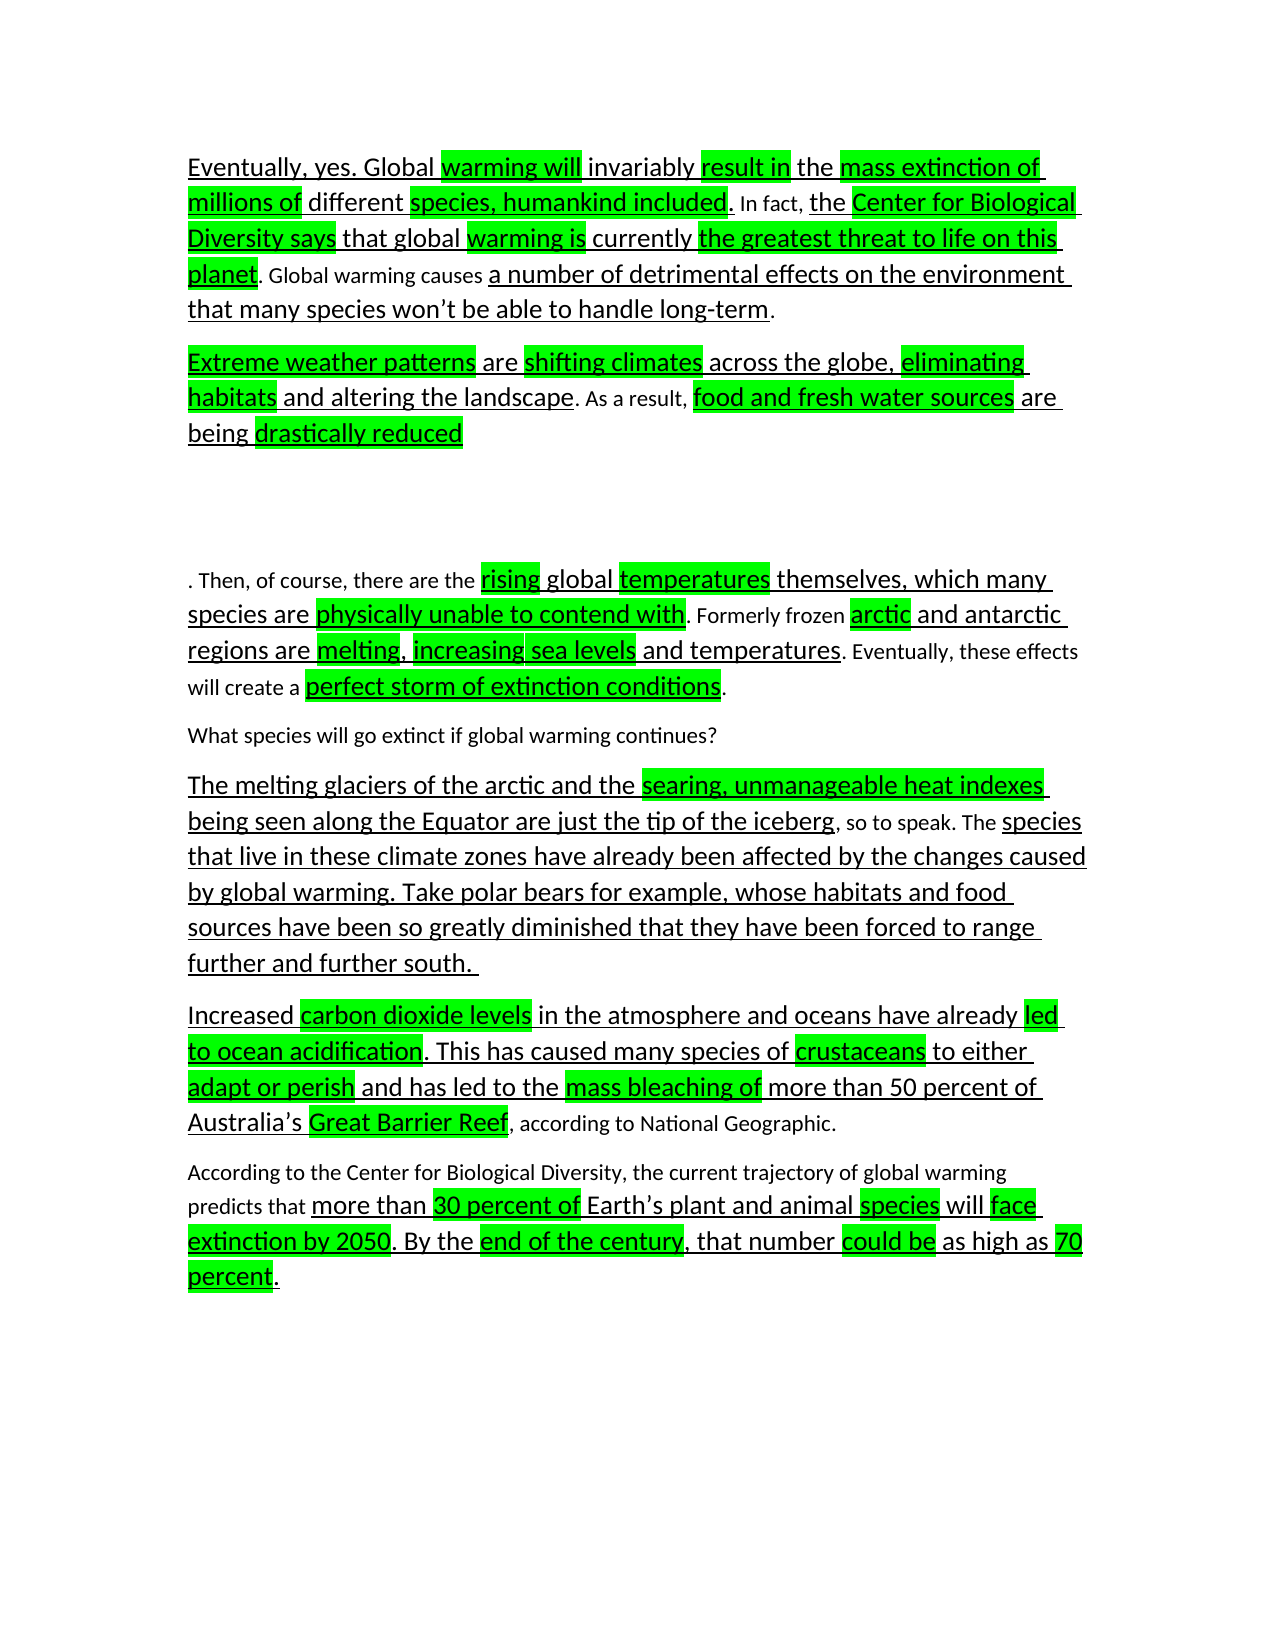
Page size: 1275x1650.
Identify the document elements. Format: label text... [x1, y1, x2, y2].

text . Then, of course, there are the rising global temperatures themselves, which many species are physically unable to contend with. Formerly frozen arctic and antarctic regions are melting, increasing sea levels and temperatures. Eventually, these effects will create a perfect storm of extinction conditions. [187, 562, 1087, 702]
text The melting glaciers of the arctic and the searing, unmanageable heat indexes being seen along the Equator are just the tip of the iceberg, so to speak. The species that live in these climate zones have already been affected by the changes caused by global warming. Take polar bears for example, whose habitats and food sources have been so greatly diminished that they have been forced to range further and further south. [187, 869, 1087, 979]
text What species will go extinct if global warming continues? [187, 721, 1087, 749]
text Extreme weather patterns are shifting climates across the globe, eliminating habitats and altering the landscape. As a result, food and fresh water sources are being drastically reduced [187, 345, 1087, 449]
text Increased carbon dioxide levels in the atmosphere and oceans have already led to ocean acidification. This has caused many species of crustaceans to either adapt or perish and has led to the mass bleaching of more than 50 percent of Australia’s Great Barrier Reef, according to National Geographic. [187, 998, 1087, 1138]
text Eventually, yes. Global warming will invariably result in the mass extinction of millions of different species, humankind included. In fact, the Center for Biological Diversity says that global warming is currently the greatest threat to life on this planet. Global warming causes a number of detrimental effects on the environment that many species won’t be able to handle long-term. [187, 150, 1087, 326]
text The melting glaciers of the arctic and the searing, unmanageable heat indexes being seen along the Equator are just the tip of the iceberg, so to speak. The species that live in these climate zones have already been affected by the changes caused by global warming. Take polar bears for example, whose habitats and food sources have been so greatly diminished that they have been forced to range further and further south. [187, 768, 1087, 868]
text According to the Center for Biological Diversity, the current trajectory of global warming predicts that more than 30 percent of Earth’s plant and animal species will face extinction by 2050. By the end of the century, that number could be as high as 70 percent. [187, 1158, 1087, 1293]
